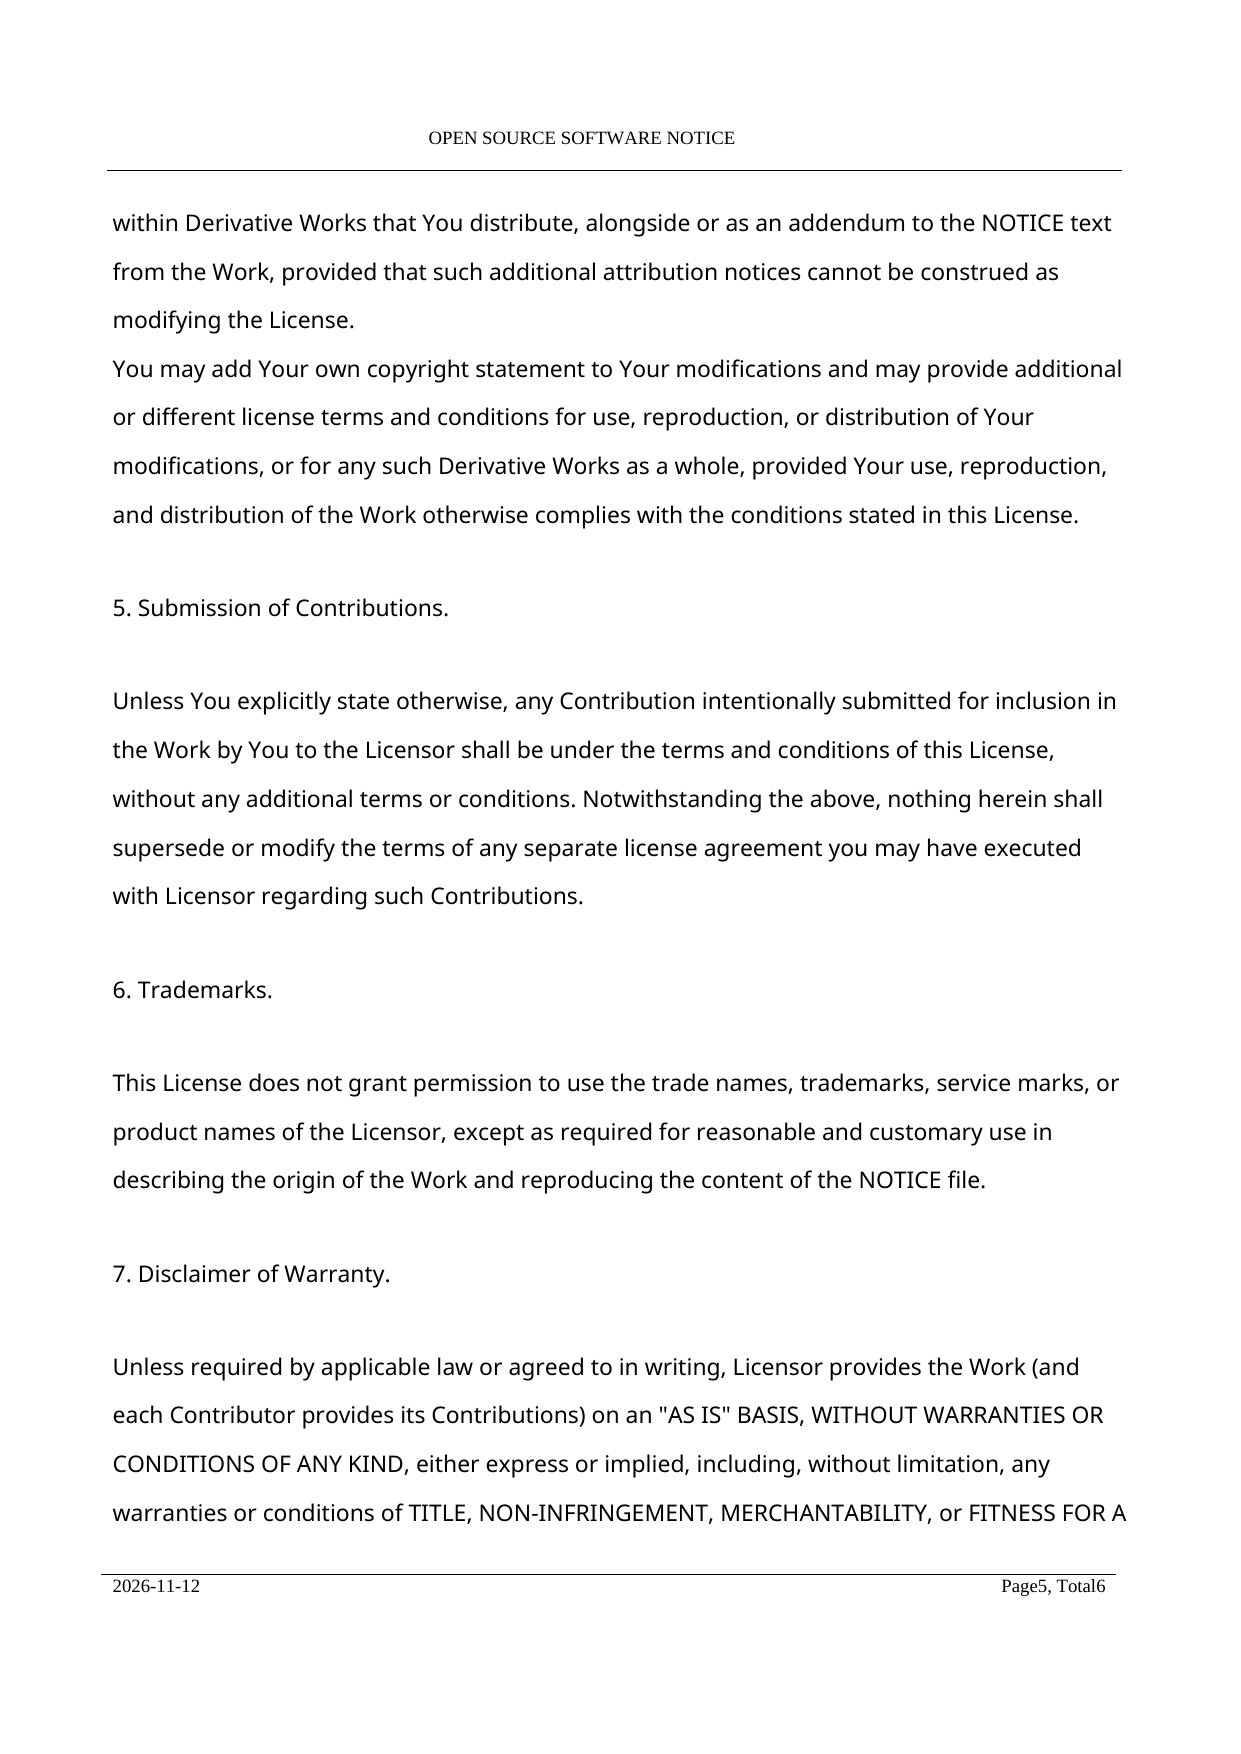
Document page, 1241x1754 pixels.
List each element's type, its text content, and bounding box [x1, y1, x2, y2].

text 5. Submission of Contributions. [112, 591, 1128, 624]
text 7. Disclaimer of Warranty. [112, 1257, 1128, 1289]
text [112, 1350, 1128, 1529]
text Unless You explicitly state otherwise, any Contribution intentionally submitted for inclusion in the Work by You to the Licensor shall be under the terms and conditions of this License, without any additional terms or conditions. Notwithstanding the above, nothing herein shall supersede or modify the terms of any separate license agreement you may have executed with Licensor regarding such Contributions. [112, 685, 1128, 912]
text You may add Your own copyright statement to Your modifications and may provide additional or different license terms and conditions for use, reproduction, or distribution of Your modifications, or for any such Derivative Works as a whole, provided Your use, reproduction, and distribution of the Work otherwise complies with the conditions stated in this License. [112, 352, 1128, 531]
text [112, 206, 1128, 336]
text 6. Trademarks. [112, 973, 1128, 1005]
text This License does not grant permission to use the trade names, trademarks, service marks, or product names of the Licensor, except as required for reasonable and customary use in describing the origin of the Work and reproducing the content of the NOTICE file. [112, 1066, 1128, 1196]
